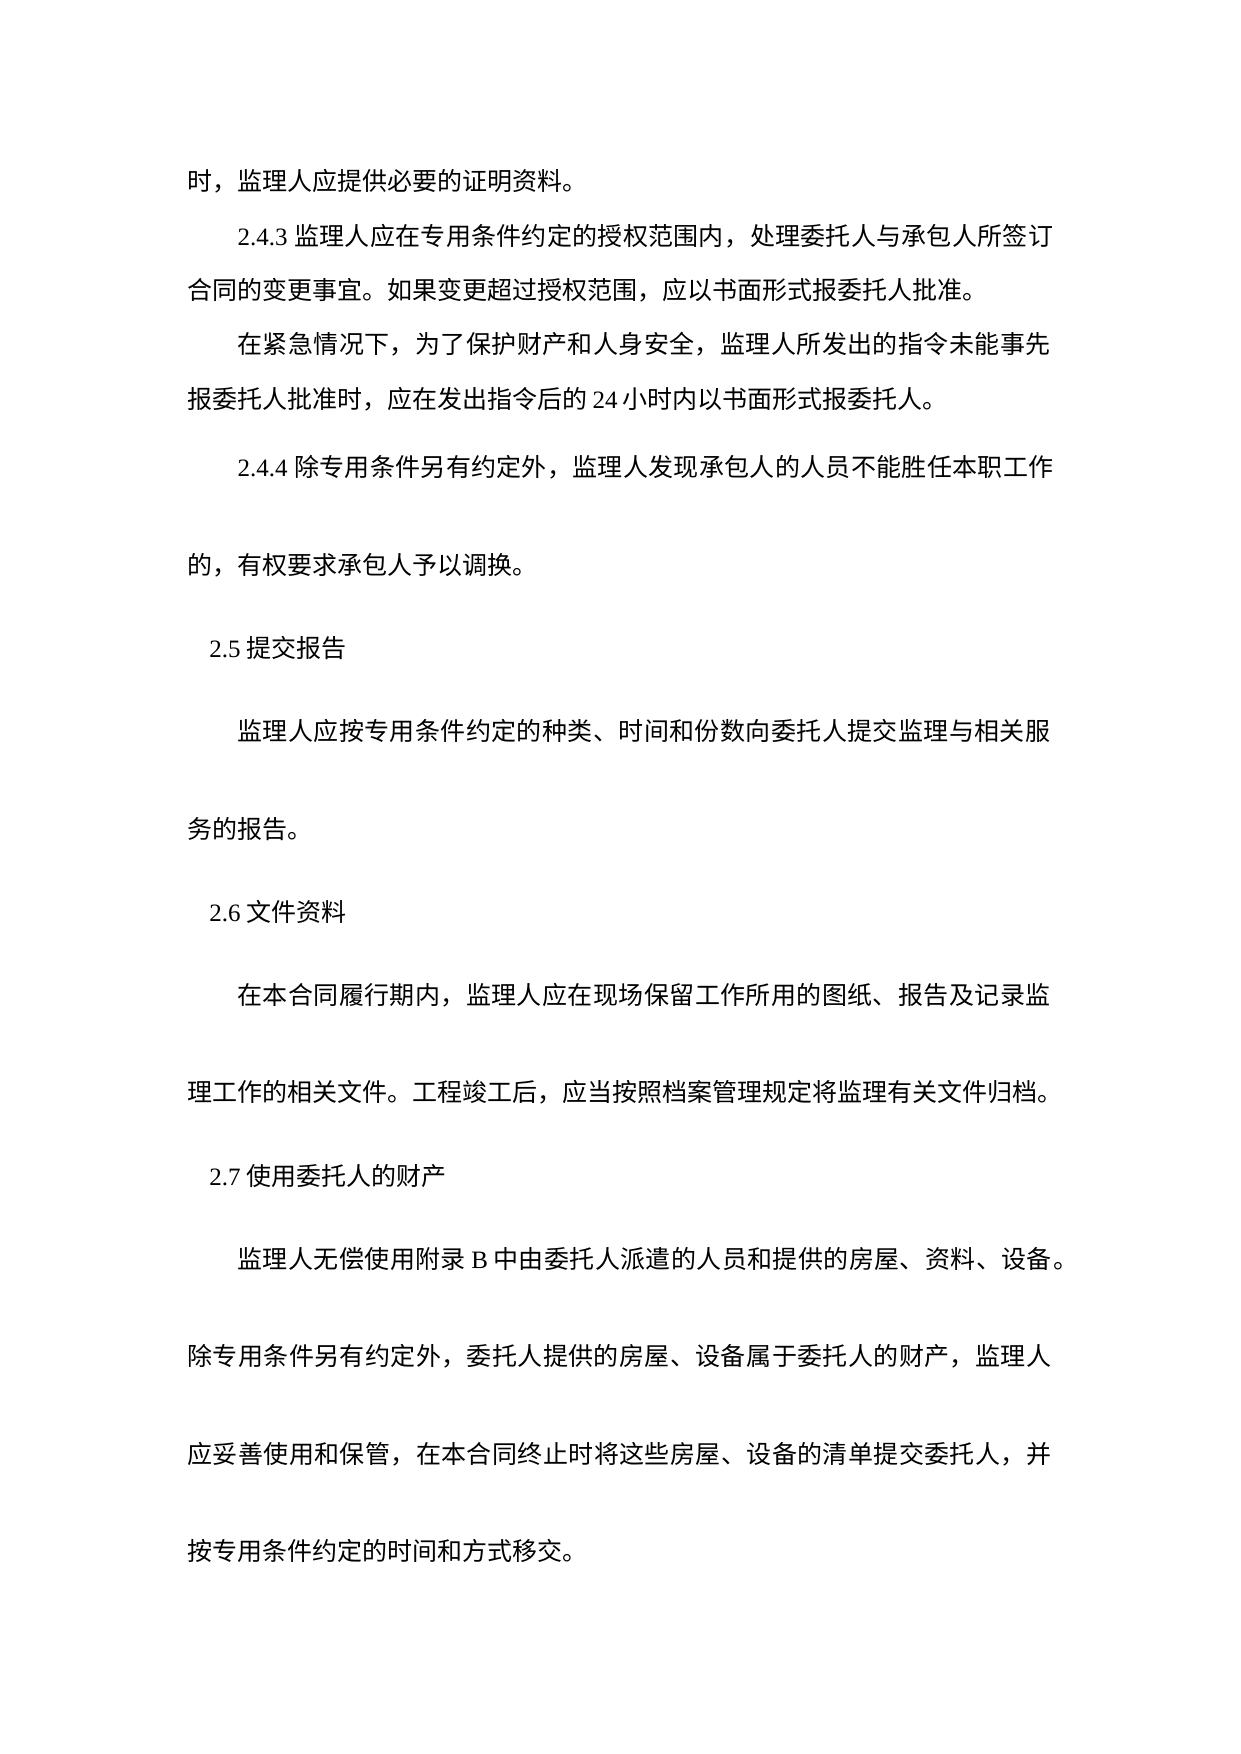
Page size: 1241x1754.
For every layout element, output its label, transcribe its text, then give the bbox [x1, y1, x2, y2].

text 2.4.4 除专用条件另有约定外，监理人发现承包人的人员不能胜任本职工作的，有权要求承包人予以调换。 [187, 433, 1053, 596]
text 2.7 使用委托人的财产 [209, 1142, 1053, 1207]
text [187, 162, 1053, 198]
text 监理人应按专用条件约定的种类、时间和份数向委托人提交监理与相关服务的报告。 [187, 697, 1053, 860]
text 2.4.3 监理人应在专用条件约定的授权范围内，处理委托人与承包人所签订合同的变更事宜。如果变更超过授权范围，应以书面形式报委托人批准。 [187, 216, 1053, 307]
text 在紧急情况下，为了保护财产和人身安全，监理人所发出的指令未能事先报委托人批准时，应在发出指令后的24小时内以书面形式报委托人。 [187, 325, 1053, 415]
text 2.5 提交报告 [209, 614, 1053, 679]
text 在本合同履行期内，监理人应在现场保留工作所用的图纸、报告及记录监理工作的相关文件。工程竣工后，应当按照档案管理规定将监理有关文件归档。 [187, 961, 1053, 1123]
text 2.6 文件资料 [209, 878, 1053, 943]
text 监理人无偿使用附录B中由委托人派遣的人员和提供的房屋、资料、设备。除专用条件另有约定外，委托人提供的房屋、设备属于委托人的财产，监理人应妥善使用和保管，在本合同终止时将这些房屋、设备的清单提交委托人，并按专用条件约定的时间和方式移交。 [187, 1225, 1053, 1582]
